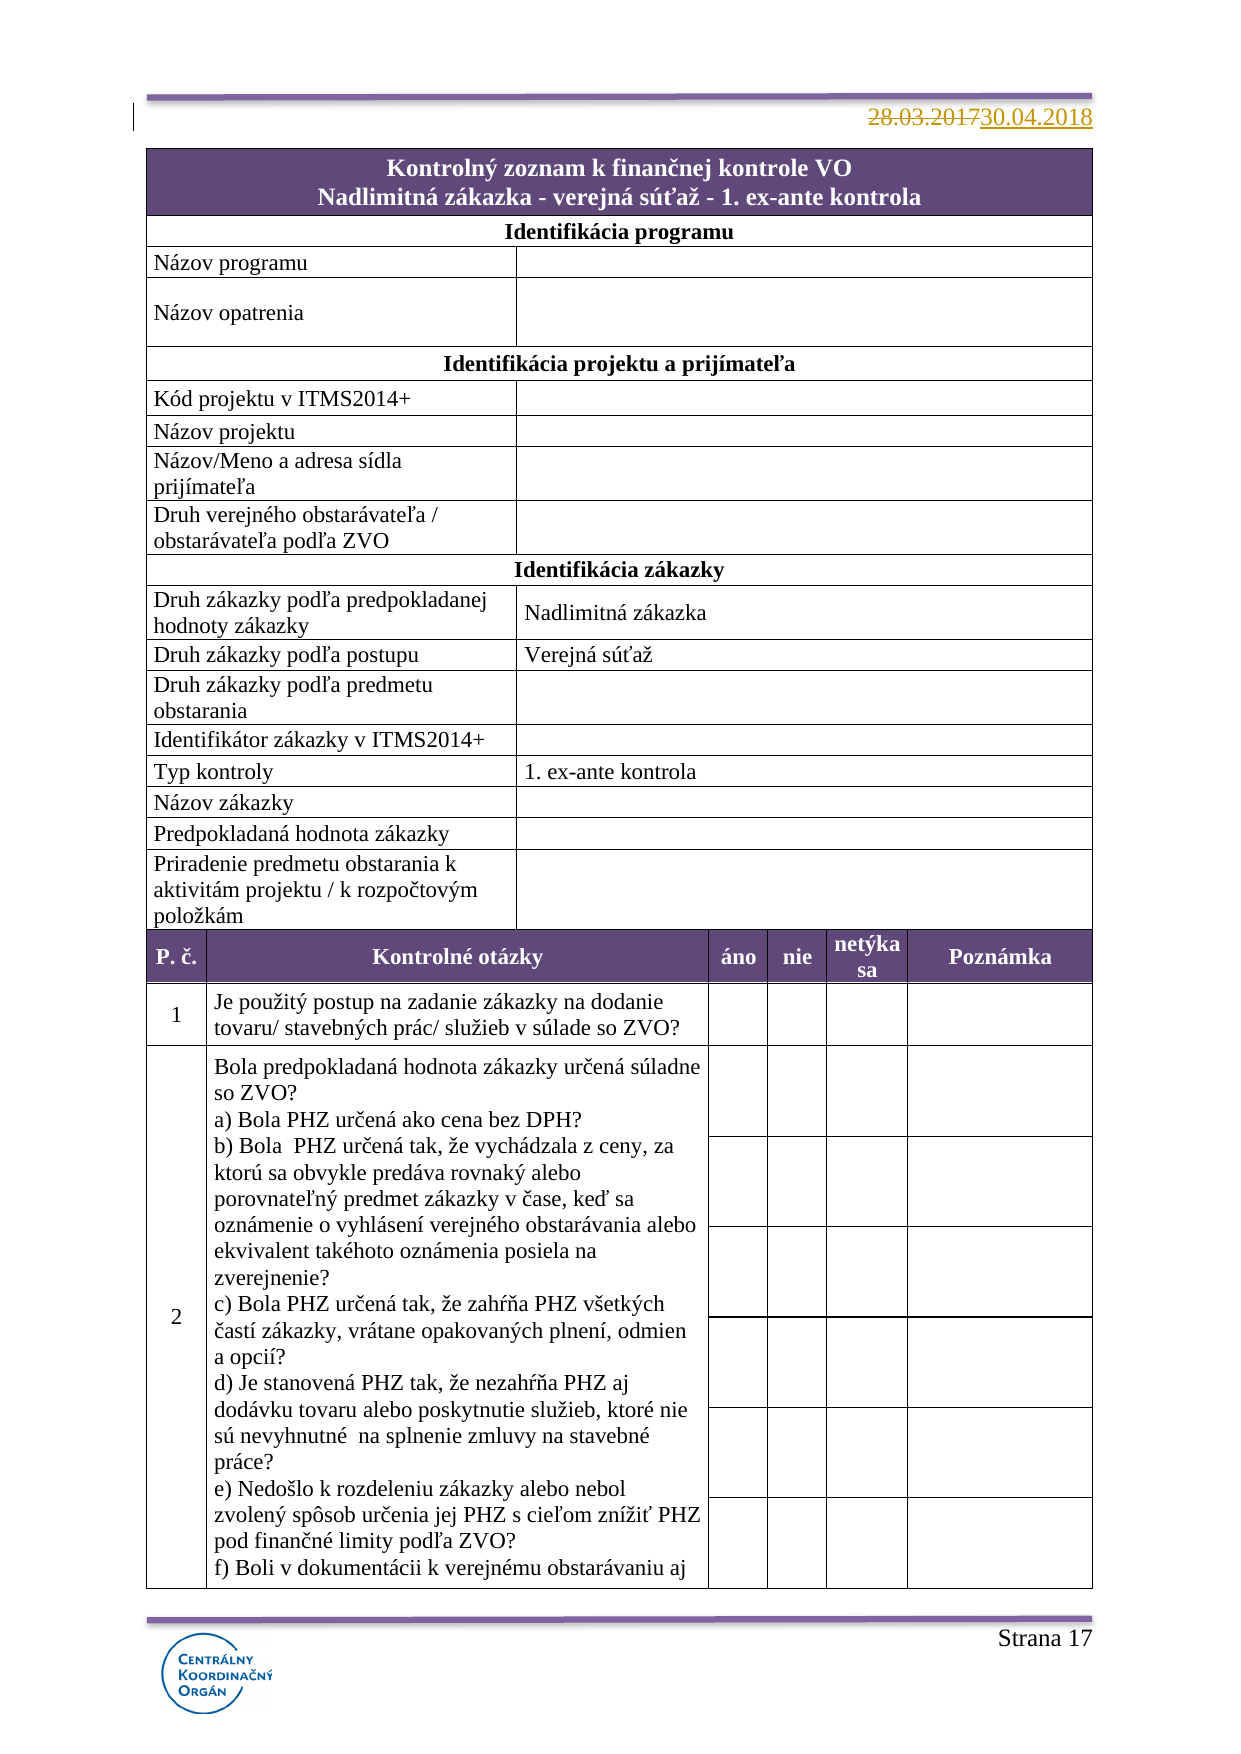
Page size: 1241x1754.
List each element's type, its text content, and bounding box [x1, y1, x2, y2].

table_cell [827, 1137, 907, 1226]
table_cell [908, 1227, 1092, 1316]
table_cell Druh verejného obstarávateľa / obstarávateľa podľa ZVO [147, 501, 516, 553]
table_cell [517, 787, 1092, 817]
table_cell [768, 984, 826, 1045]
table_cell Druh zákazky podľa predmetu obstarania [147, 671, 516, 723]
table_cell [908, 1137, 1092, 1226]
table_cell netýka sa [827, 930, 907, 982]
table_cell Je použitý postup na zadanie zákazky na dodanie tovaru/ stavebných prác/ služieb v súlade so ZVO? [207, 984, 708, 1045]
table_cell [709, 984, 767, 1045]
table_cell Identifikácia projektu a prijímateľa [147, 347, 1092, 380]
table_cell [517, 850, 1092, 929]
table_cell [768, 1408, 826, 1497]
table_cell Druh zákazky podľa postupu [147, 640, 516, 670]
table_cell Bola predpokladaná hodnota zákazky určená súladne so ZVO? a) Bola PHZ určená ako cena bez DPH? b) Bola PHZ určená tak, že vychádzala z ceny, za ktorú sa obvykle predáva rovnaký alebo porovnateľný predmet zákazky v čase, keď sa oznámenie o vyhlásení verejného obstarávania alebo ekvivalent takéhoto oznámenia posiela na zverejnenie? c) Bola PHZ určená tak, že zahŕňa PHZ všetkých častí zákazky, vrátane opakovaných plnení, odmien a opcií? d) Je stanovená PHZ tak, že nezahŕňa PHZ aj dodávku tovaru alebo poskytnutie služieb, ktoré nie sú nevyhnutné na splnenie zmluvy na stavebné práce? e) Nedošlo k rozdeleniu zákazky alebo nebol zvolený spôsob určenia jej PHZ s cieľom znížiť PHZ pod finančné limity podľa ZVO? f) Boli v dokumentácii k verejnému obstarávaniu aj informácie a podklady, na základe ktorých bola určená PHZ a to najmä záznam z prieskumu trhu, aktualizovaný rozpočet zo žiadosti o NFP, štátna cenová expertíza a pod.? [207, 1046, 708, 1587]
table_cell [908, 1408, 1092, 1497]
table_cell Druh zákazky podľa predpokladanej hodnoty zákazky [147, 586, 516, 638]
table_cell nie [768, 930, 826, 982]
table_cell Názov projektu [147, 416, 516, 446]
table_cell [768, 1227, 826, 1316]
table_cell [517, 725, 1092, 755]
table_cell Názov programu [147, 247, 516, 277]
table_cell Nadlimitná zákazka [517, 586, 1092, 638]
table_cell [768, 1318, 826, 1407]
table_cell Názov/Meno a adresa sídla prijímateľa [147, 447, 516, 500]
table_cell [517, 818, 1092, 848]
table_cell [908, 1318, 1092, 1407]
table_cell P. č. [147, 930, 206, 982]
table_cell [709, 1498, 767, 1587]
picture [159, 1631, 272, 1713]
table_cell [827, 1408, 907, 1497]
table_cell [908, 1046, 1092, 1136]
table_cell 1 [147, 984, 206, 1045]
table_header Kontrolný zoznam k finančnej kontrole VO Nadlimitná zákazka - verejná súťaž - 1. ex-ante kontrola [147, 149, 1092, 215]
table_cell [709, 1318, 767, 1407]
table_cell [517, 447, 1092, 500]
table_cell [827, 1046, 907, 1136]
table_cell Typ kontroly [147, 756, 516, 786]
table_cell [768, 1137, 826, 1226]
table_cell Poznámka [908, 930, 1092, 982]
table_cell [768, 1046, 826, 1136]
table_cell [517, 501, 1092, 553]
table_cell [517, 671, 1092, 723]
table_cell áno [709, 930, 767, 982]
table_cell [517, 278, 1092, 346]
table_cell [709, 1046, 767, 1136]
table_cell [768, 1498, 826, 1587]
table_cell Kód projektu v ITMS2014+ [147, 381, 516, 415]
table_cell [827, 1318, 907, 1407]
table_cell [827, 1498, 907, 1587]
table_cell Názov zákazky [147, 787, 516, 817]
table_cell Verejná súťaž [517, 640, 1092, 670]
table_cell [827, 1227, 907, 1316]
table_cell [908, 1498, 1092, 1587]
table_cell Identifikácia programu [147, 216, 1092, 246]
table_cell [908, 984, 1092, 1045]
table_cell [709, 1408, 767, 1497]
table_cell [517, 416, 1092, 446]
table_cell Kontrolné otázky [207, 930, 708, 982]
table_cell Predpokladaná hodnota zákazky [147, 818, 516, 848]
table_cell 1. ex-ante kontrola [517, 756, 1092, 786]
table_cell [517, 247, 1092, 277]
table_cell [517, 381, 1092, 415]
table_cell 2 [147, 1046, 206, 1587]
table_cell Identifikácia zákazky [147, 555, 1092, 585]
table_cell [709, 1137, 767, 1226]
table_cell Názov opatrenia [147, 278, 516, 346]
table_cell [709, 1227, 767, 1316]
table_cell [827, 984, 907, 1045]
table_cell Priradenie predmetu obstarania k aktivitám projektu / k rozpočtovým položkám [147, 850, 516, 929]
table_cell Identifikátor zákazky v ITMS2014+ [147, 725, 516, 755]
